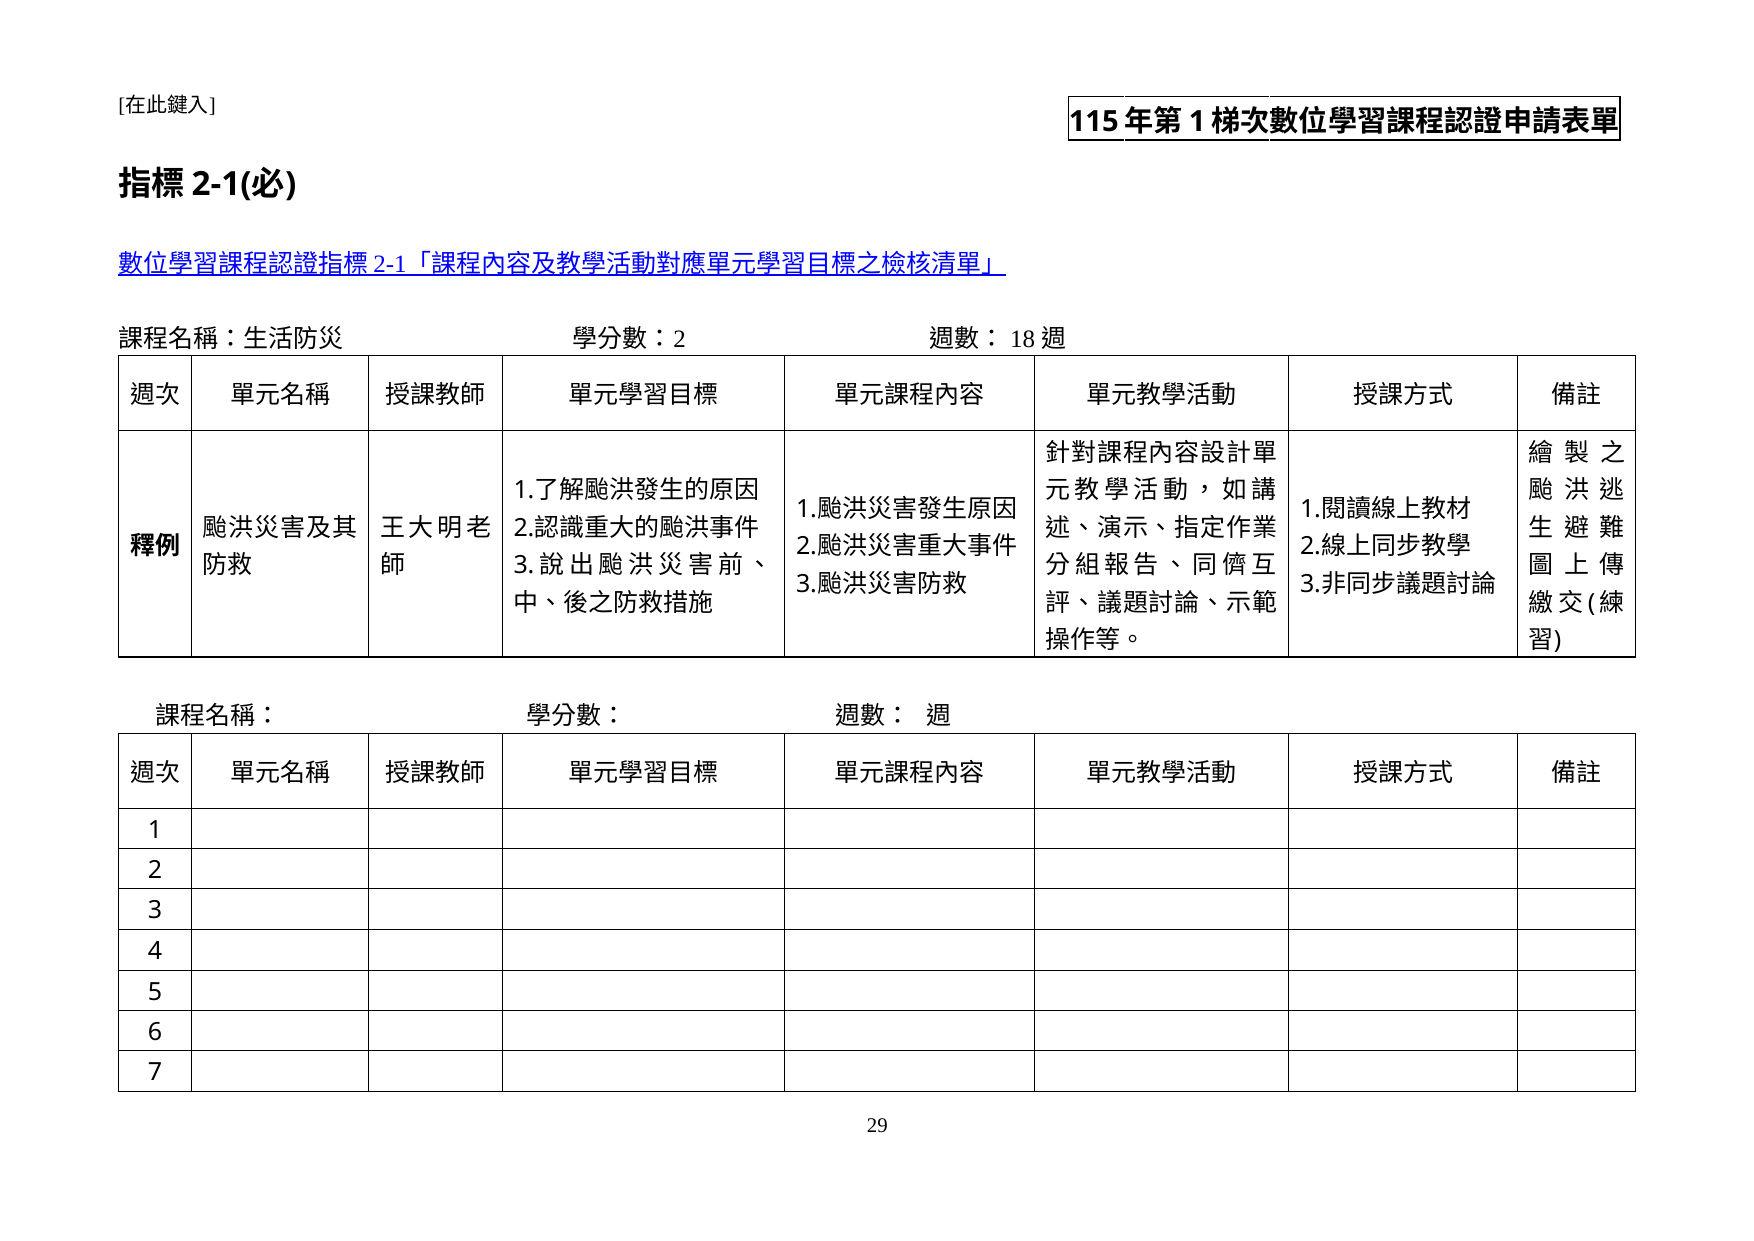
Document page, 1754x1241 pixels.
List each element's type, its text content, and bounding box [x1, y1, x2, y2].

table_header 備註 [1518, 356, 1635, 430]
table_cell [192, 809, 368, 848]
table_cell 1.颱洪災害發生原因 2.颱洪災害重大事件 3.颱洪災害防救 [785, 431, 1034, 656]
table_cell 6 [119, 1011, 191, 1050]
table_cell [369, 930, 502, 970]
table_cell 1.了解颱洪發生的原因 2.認識重大的颱洪事件 3.說出颱洪災害前、中、後之防救措施 [503, 431, 784, 656]
table_cell [785, 1051, 1034, 1091]
table_cell [1289, 1011, 1517, 1050]
table_cell [1289, 1051, 1517, 1091]
table_cell [503, 1051, 784, 1091]
table_cell 王大明老師 [369, 431, 502, 656]
table_cell [1035, 1011, 1288, 1050]
table_cell 1 [119, 809, 191, 848]
table_cell [1035, 889, 1288, 928]
table_cell [503, 849, 784, 888]
table_cell 1.閱讀線上教材 2.線上同步教學 3.非同步議題討論 [1289, 431, 1517, 656]
table_cell 4 [119, 930, 191, 970]
table_header 授課教師 [369, 734, 502, 808]
table_cell [192, 849, 368, 888]
table_cell [1518, 889, 1635, 928]
table_cell 針對課程內容設計單元教學活動，如講述、演示、指定作業分組報告、同儕互評、議題討論、示範操作等。 [1035, 431, 1288, 656]
table_cell [1035, 849, 1288, 888]
table_cell 2 [119, 849, 191, 888]
table_cell [1518, 1011, 1635, 1050]
table_cell 釋例 [119, 431, 191, 656]
table_cell [1035, 971, 1288, 1010]
table_cell [1289, 849, 1517, 888]
table_cell [503, 889, 784, 928]
table_header 授課方式 [1289, 356, 1517, 430]
table_cell [785, 809, 1034, 848]
table_cell [1289, 971, 1517, 1010]
text 指標2-1(必) [118, 159, 1636, 205]
table_cell 颱洪災害及其防救 [192, 431, 368, 656]
table_cell [1518, 930, 1635, 970]
table_cell 7 [119, 1051, 191, 1091]
table_cell [503, 809, 784, 848]
text 數位學習課程認證指標2-1「課程內容及教學活動對應單元學習目標之檢核清單」 [118, 242, 1636, 280]
table_header 單元名稱 [192, 734, 368, 808]
table_cell [369, 1011, 502, 1050]
table_cell [503, 971, 784, 1010]
table_cell [785, 849, 1034, 888]
table_cell [369, 889, 502, 928]
table_cell 5 [119, 971, 191, 1010]
table_cell [192, 889, 368, 928]
table_header 單元課程內容 [785, 356, 1034, 430]
table_cell [1289, 930, 1517, 970]
table_cell [192, 971, 368, 1010]
table_cell [369, 809, 502, 848]
table_header 週次 [119, 734, 191, 808]
table_header 備註 [1518, 734, 1635, 808]
table_header 單元課程內容 [785, 734, 1034, 808]
text 課程名稱：生活防災 學分數：2 週數： 18 週 [118, 317, 1636, 355]
table_header 週次 [119, 356, 191, 430]
table_header 單元學習目標 [503, 356, 784, 430]
table_cell [503, 1011, 784, 1050]
table_cell [785, 889, 1034, 928]
table_cell [1035, 809, 1288, 848]
table_header 單元教學活動 [1035, 356, 1288, 430]
table_cell [785, 930, 1034, 970]
table_cell [1518, 971, 1635, 1010]
table_header 授課方式 [1289, 734, 1517, 808]
table_header 單元名稱 [192, 356, 368, 430]
table_cell [192, 1011, 368, 1050]
table_cell [1289, 809, 1517, 848]
table_cell [1035, 930, 1288, 970]
table_cell 繪製之颱洪逃生避難圖上傳繳交(練習) [1518, 431, 1635, 656]
table_cell [369, 971, 502, 1010]
table_cell [192, 930, 368, 970]
table_cell [785, 971, 1034, 1010]
table_cell [785, 1011, 1034, 1050]
table_cell [1518, 809, 1635, 848]
text 課程名稱： 學分數： 週數： 週 [118, 695, 1636, 732]
table_cell [503, 930, 784, 970]
table_header 單元教學活動 [1035, 734, 1288, 808]
table_cell [1518, 849, 1635, 888]
table_cell [1289, 889, 1517, 928]
table_header 授課教師 [369, 356, 502, 430]
table_cell [1035, 1051, 1288, 1091]
table_cell [369, 1051, 502, 1091]
table_header 單元學習目標 [503, 734, 784, 808]
table_cell [192, 1051, 368, 1091]
table_cell [1518, 1051, 1635, 1091]
table_cell [369, 849, 502, 888]
table_cell 3 [119, 889, 191, 928]
